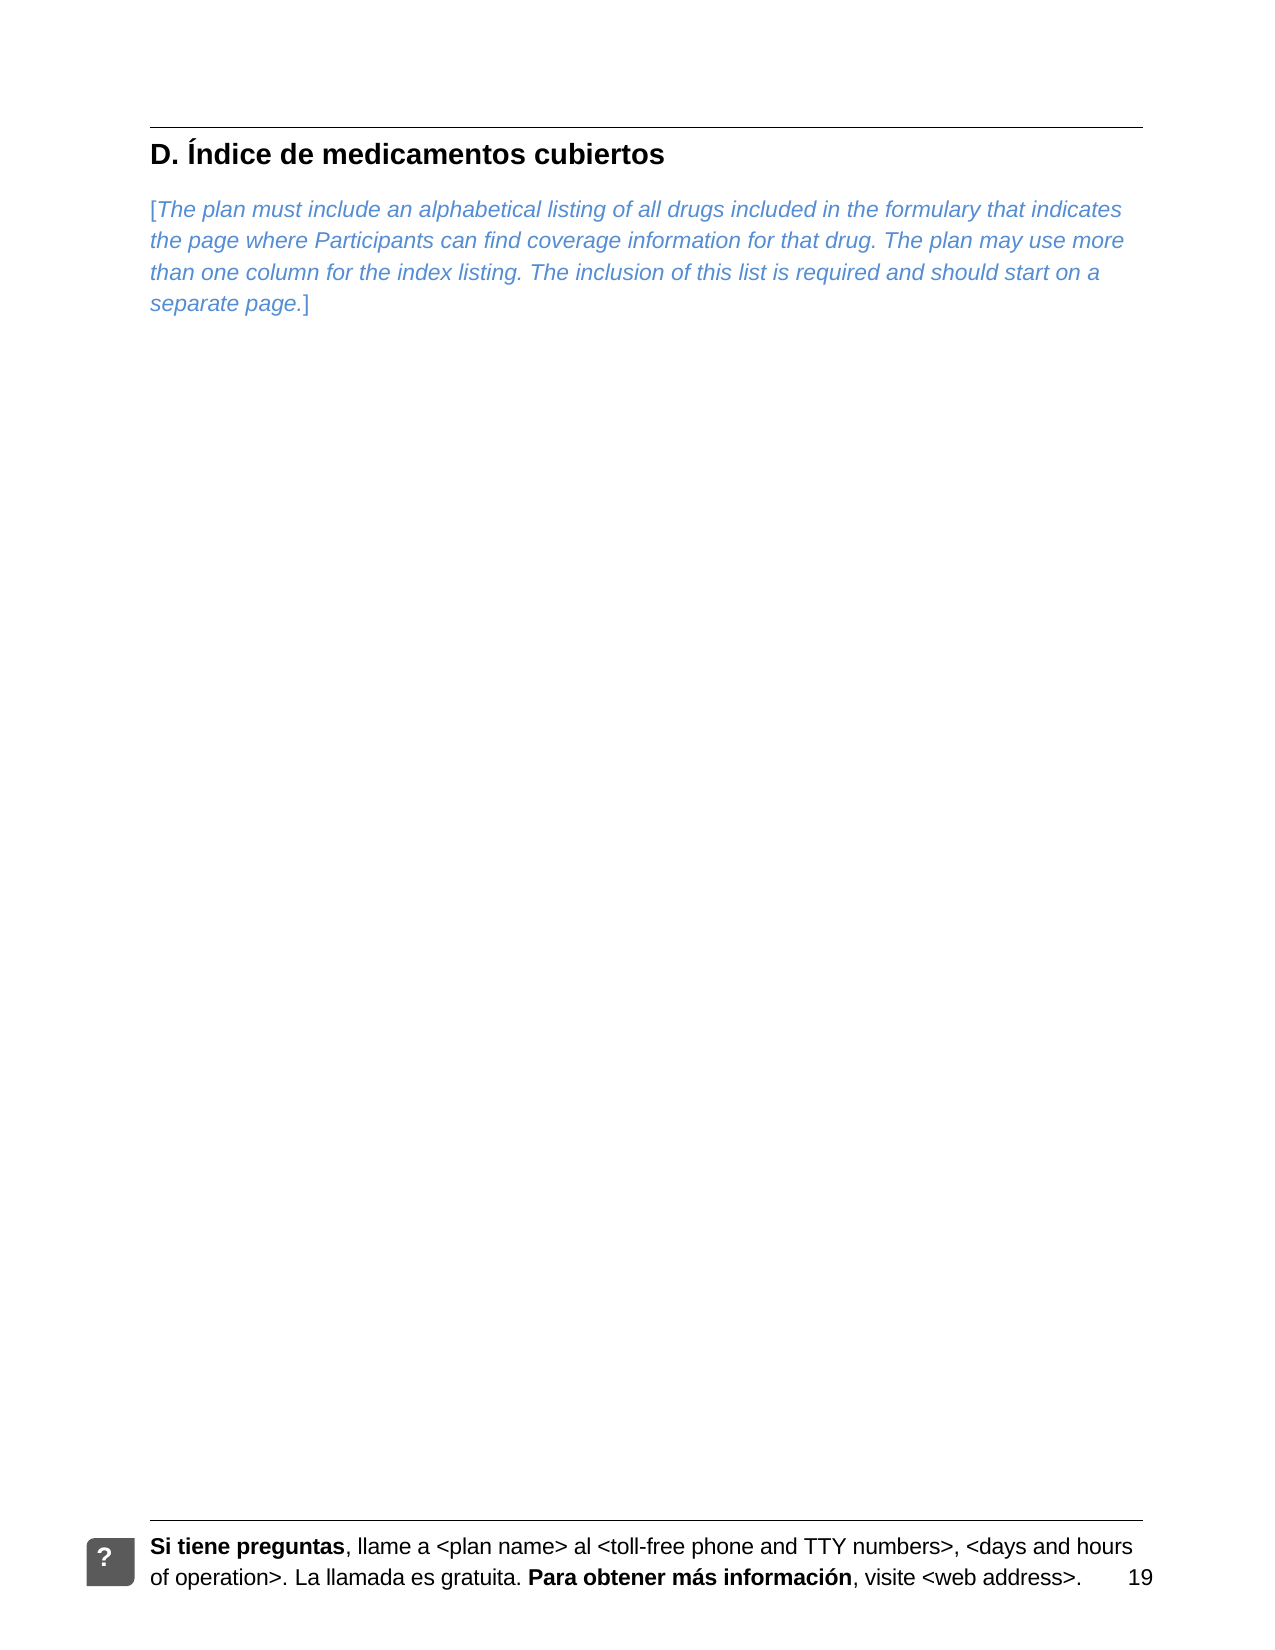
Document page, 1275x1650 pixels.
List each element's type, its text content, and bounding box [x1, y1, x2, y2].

text [The plan must include an alphabetical listing of all drugs included in the formulary that indicates the page where Participants can find coverage information for that drug. The plan may use more than one column for the index listing. The inclusion of this list is required and should start on a separate page.] [150, 193, 1143, 318]
subtitle Índice de medicamentos cubiertos [150, 128, 1143, 172]
